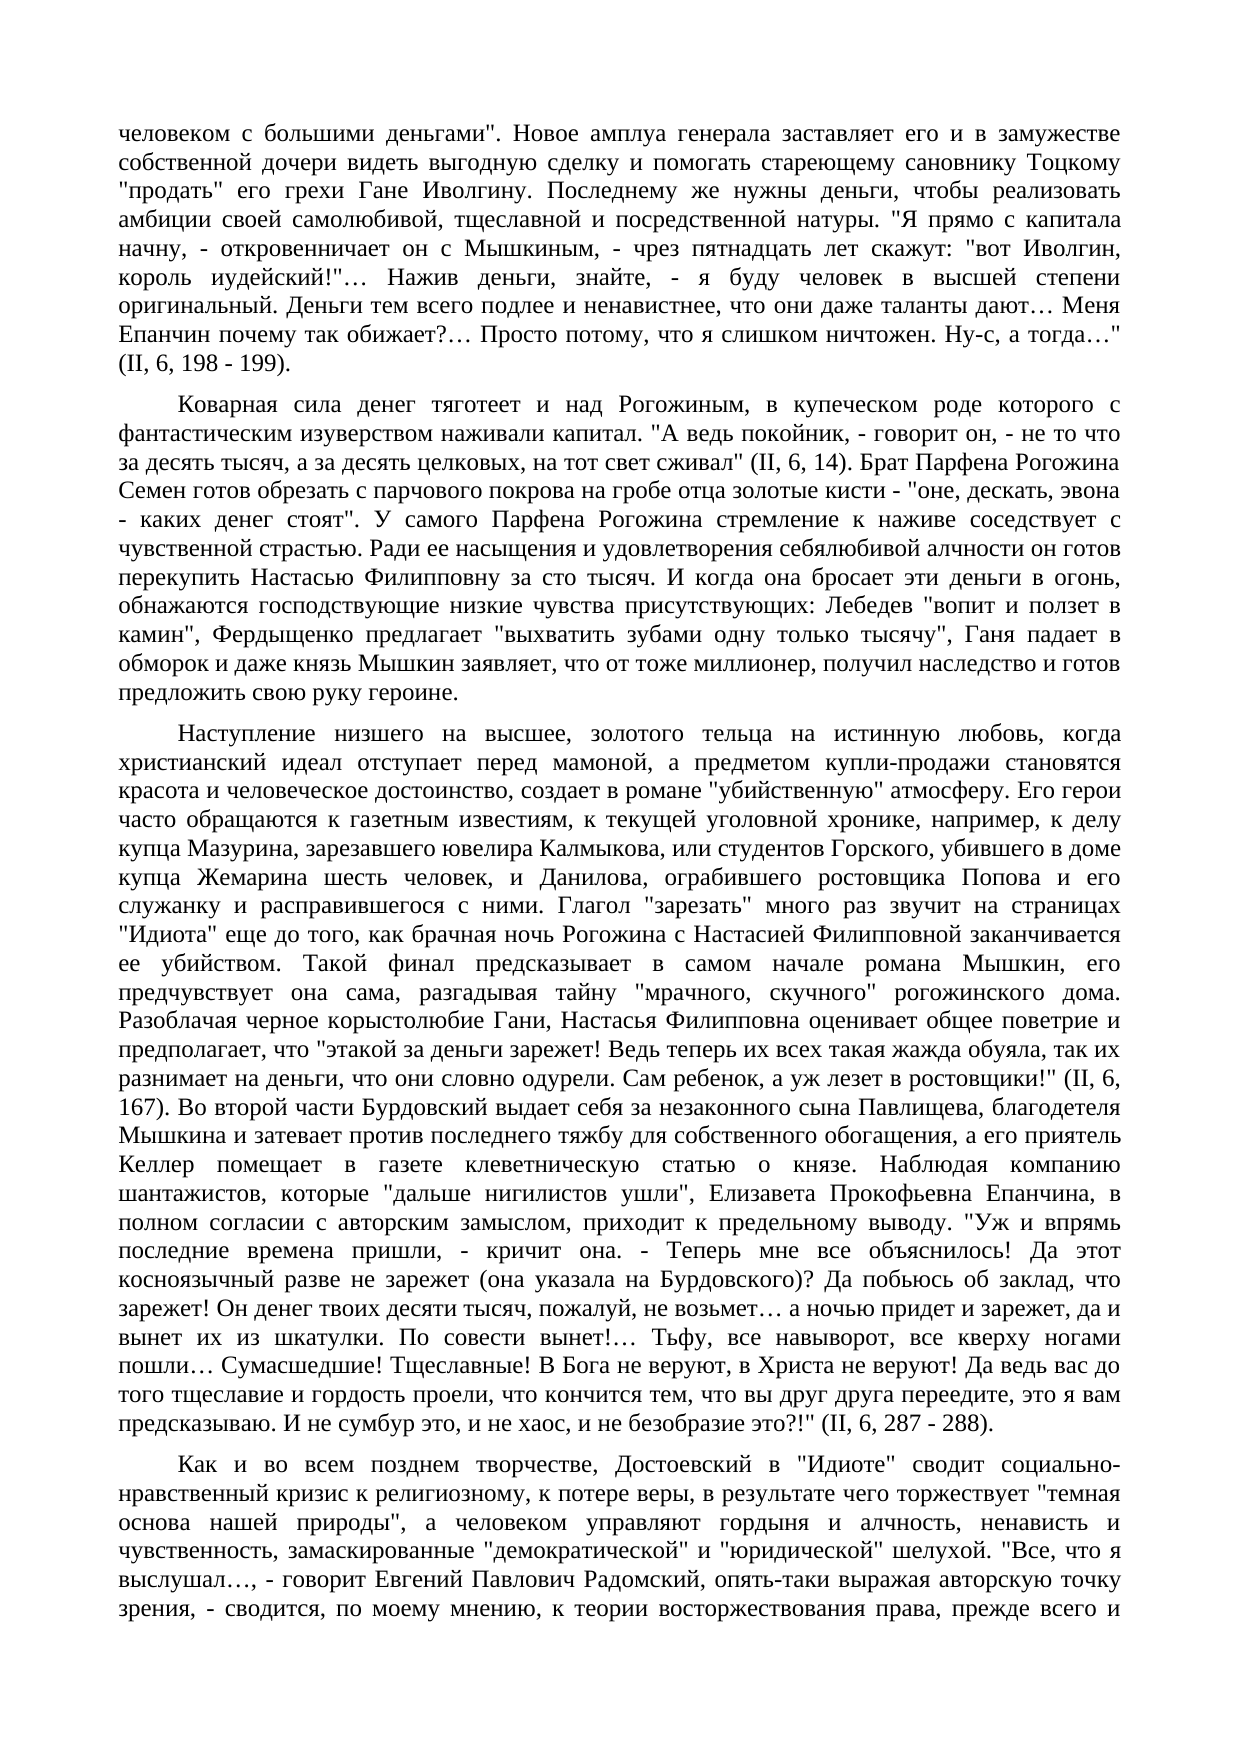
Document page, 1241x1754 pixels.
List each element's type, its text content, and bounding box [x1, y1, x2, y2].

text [118, 118, 1122, 377]
text Коварная сила денег тяготеет и над Рогожиным, в купеческом роде которого с фантастическим изуверством наживали капитал. "А ведь покойник, - говорит он, - не то что за десять тысяч, а за десять целковых, на тот свет сживал" (II, 6, 14). Брат Парфена Рогожина Семен готов обрезать с парчового покрова на гробе отца золотые кисти - "оне, дескать, эвона - каких денег стоят". У самого Парфена Рогожина стремление к наживе соседствует с чувственной страстью. Ради ее насыщения и удовлетворения себялюбивой алчности он готов перекупить Настасью Филипповну за сто тысяч. И когда она бросает эти деньги в огонь, обнажаются господствующие низкие чувства присутствующих: Лебедев "вопит и ползет в камин", Фердыщенко предлагает "выхватить зубами одну только тысячу", Ганя падает в обморок и даже князь Мышкин заявляет, что от тоже миллионер, получил наследство и готов предложить свою руку героине. [118, 389, 1122, 706]
text Наступление низшего на высшее, золотого тельца на истинную любовь, когда христианский идеал отступает перед мамоной, а предметом купли-продажи становятся красота и человеческое достоинство, создает в романе "убийственную" атмосферу. Его герои часто обращаются к газетным известиям, к текущей уголовной хронике, например, к делу купца Мазурина, зарезавшего ювелира Калмыкова, или студентов Горского, убившего в доме купца Жемарина шесть человек, и Данилова, ограбившего ростовщика Попова и его служанку и расправившегося с ними. Глагол "зарезать" много раз звучит на страницах "Идиота" еще до того, как брачная ночь Рогожина с Настасией Филипповной заканчивается ее убийством. Такой финал предсказывает в самом начале романа Мышкин, его предчувствует она сама, разгадывая тайну "мрачного, скучного" рогожинского дома. Разоблачая черное корыстолюбие Гани, Настасья Филипповна оценивает общее поветрие и предполагает, что "этакой за деньги зарежет! Ведь теперь их всех такая жажда обуяла, так их разнимает на деньги, что они словно одурели. Сам ребенок, а уж лезет в ростовщики!" (II, 6, 167). Во второй части Бурдовский выдает себя за незаконного сына Павлищева, благодетеля Мышкина и затевает против последнего тяжбу для собственного обогащения, а его приятель Келлер помещает в газете клеветническую статью о князе. Наблюдая компанию шантажистов, которые "дальше нигилистов ушли", Елизавета Прокофьевна Епанчина, в полном согласии с авторским замыслом, приходит к предельному выводу. "Уж и впрямь последние времена пришли, - кричит она. - Теперь мне все объяснилось! Да этот косноязычный разве не зарежет (она указала на Бурдовского)? Да побьюсь об заклад, что зарежет! Он денег твоих десяти тысяч, пожалуй, не возьмет… а ночью придет и зарежет, да и вынет их из шкатулки. По совести вынет!… Тьфу, все навыворот, все кверху ногами пошли… Сумасшедшие! Тщеславные! В Бога не веруют, в Христа не веруют! Да ведь вас до того тщеславие и гордость проели, что кончится тем, что вы друг друга переедите, это я вам предсказываю. И не сумбур это, и не хаос, и не безобразие это?!" (II, 6, 287 - 288). [118, 718, 1122, 1437]
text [118, 1449, 1122, 1622]
